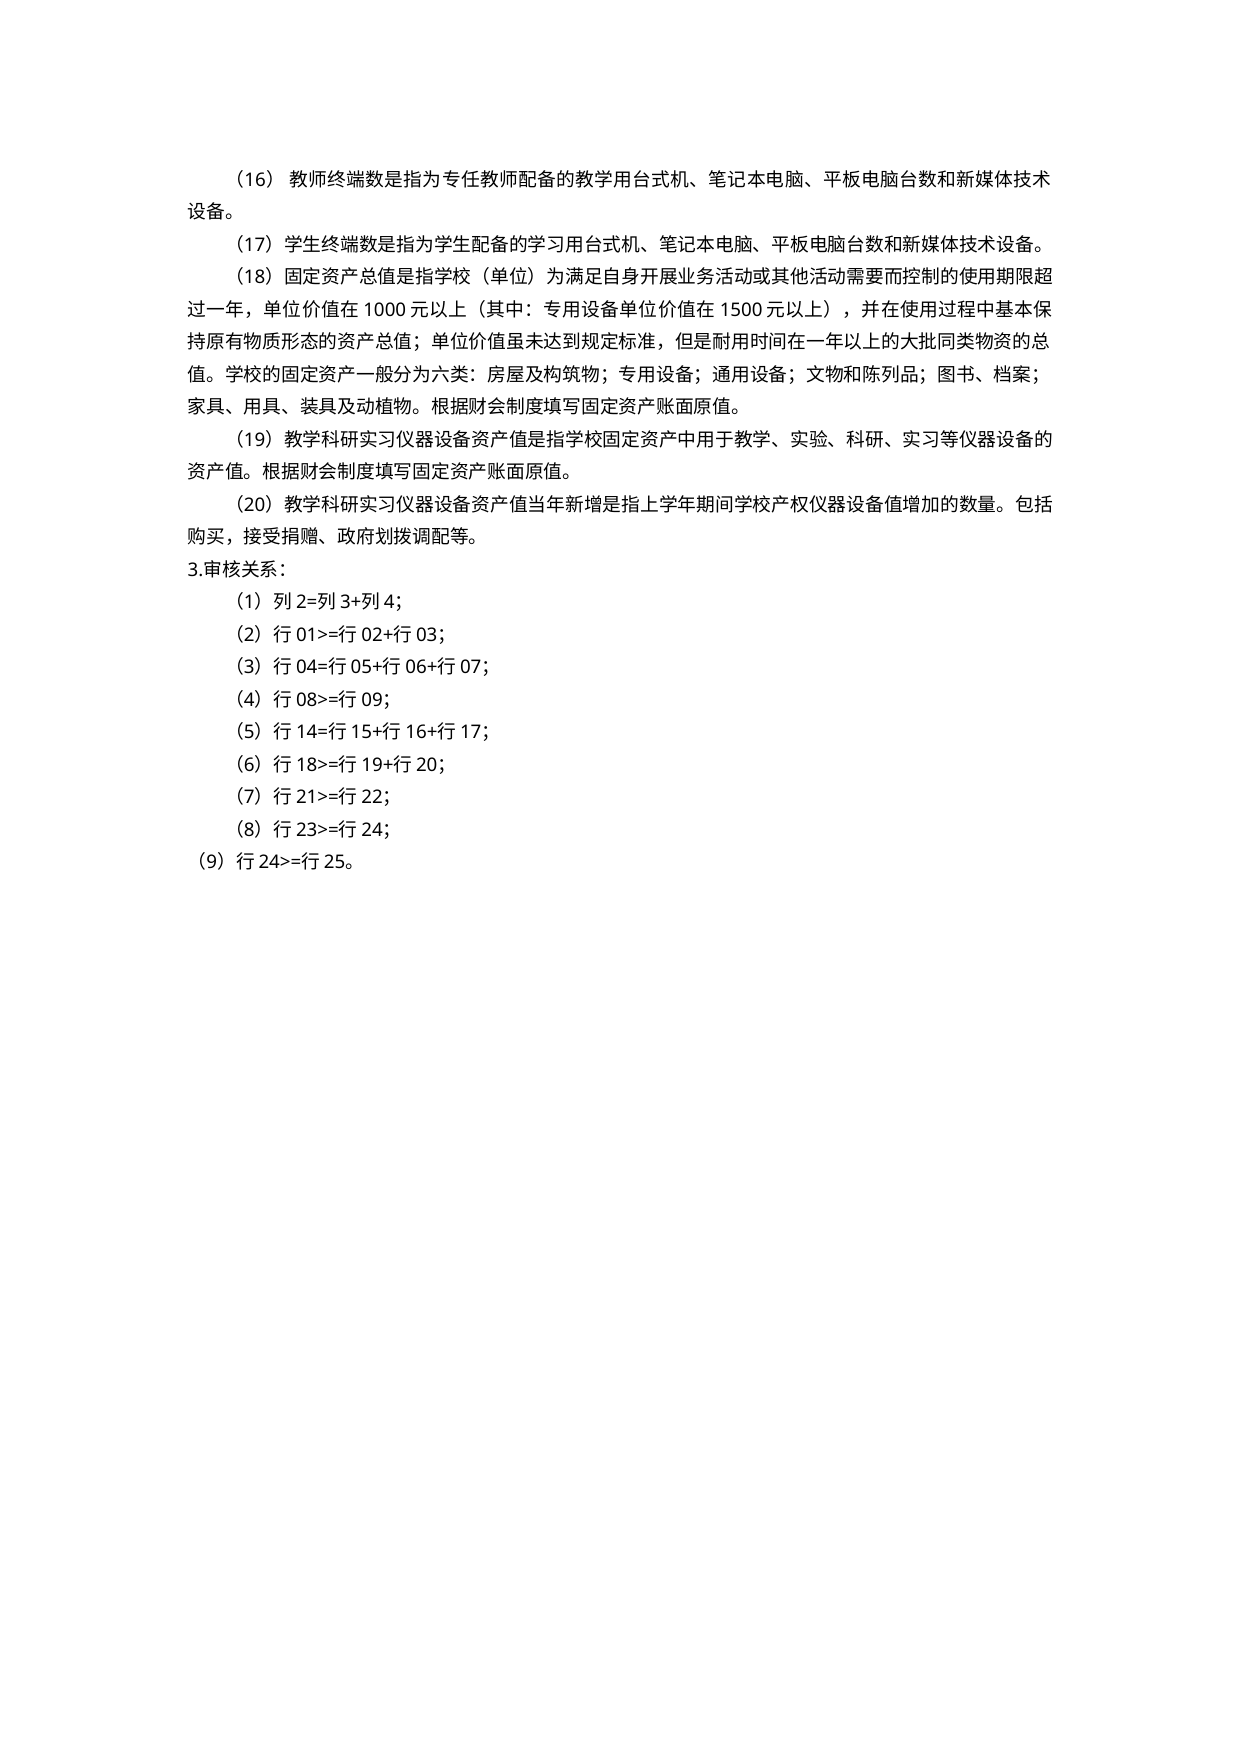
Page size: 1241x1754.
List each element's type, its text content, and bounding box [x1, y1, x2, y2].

text （6）行18>=行19+行20； [187, 747, 1053, 779]
text （7）行21>=行22； [187, 779, 1053, 812]
text （5）行14=行15+行16+行17； [187, 714, 1053, 747]
text （1）列2=列3+列4； [187, 584, 1053, 617]
text （2）行01>=行02+行03； [187, 617, 1053, 649]
text （18）固定资产总值是指学校（单位）为满足自身开展业务活动或其他活动需要而控制的使用期限超过一年，单位价值在1000元以上（其中：专用设备单位价值在1500元以上），并在使用过程中基本保持原有物质形态的资产总值；单位价值虽未达到规定标准，但是耐用时间在一年以上的大批同类物资的总值。学校的固定资产一般分为六类：房屋及构筑物；专用设备；通用设备；文物和陈列品；图书、档案；家具、用具、装具及动植物。根据财会制度填写固定资产账面原值。 [187, 259, 1053, 422]
text （4）行08>=行09； [187, 682, 1053, 714]
text （17）学生终端数是指为学生配备的学习用台式机、笔记本电脑、平板电脑台数和新媒体技术设备。 [187, 227, 1053, 259]
text （3）行04=行05+行06+行07； [187, 649, 1053, 682]
text （19）教学科研实习仪器设备资产值是指学校固定资产中用于教学、实验、科研、实习等仪器设备的资产值。根据财会制度填写固定资产账面原值。 [187, 422, 1053, 487]
text （8）行23>=行24； [187, 812, 1053, 844]
text 3.审核关系： [187, 552, 1053, 584]
text （16） 教师终端数是指为专任教师配备的教学用台式机、笔记本电脑、平板电脑台数和新媒体技术设备。 [187, 162, 1053, 227]
text （20）教学科研实习仪器设备资产值当年新增是指上学年期间学校产权仪器设备值增加的数量。包括购买，接受捐赠、政府划拨调配等。 [187, 487, 1053, 552]
text （9）行24>=行25。 [187, 844, 1053, 877]
